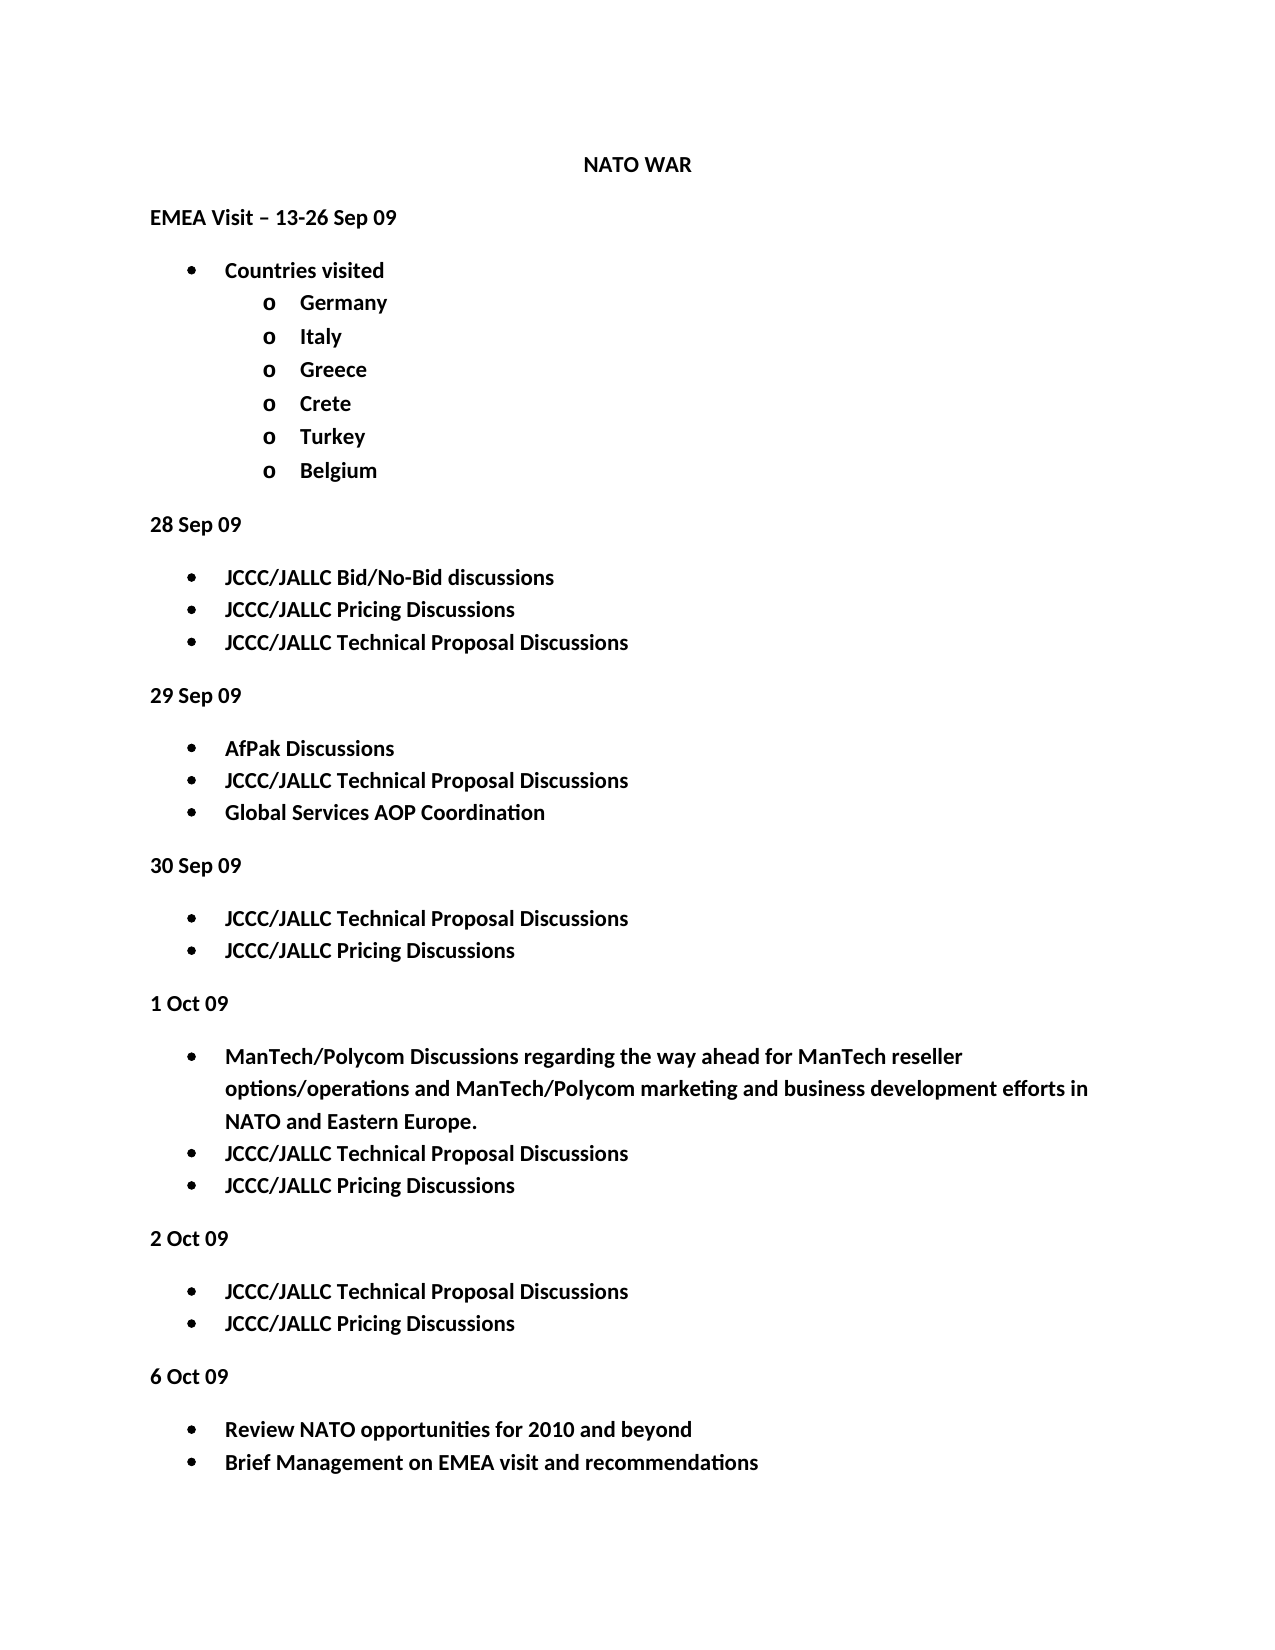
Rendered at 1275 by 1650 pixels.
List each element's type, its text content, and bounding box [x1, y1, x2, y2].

text EMEA Visit – 13-26 Sep 09 [150, 203, 1125, 231]
list JCCC/JALLC Technical Proposal Discussions [187, 628, 1125, 656]
list JCCC/JALLC Pricing Discussions [187, 596, 1125, 623]
list JCCC/JALLC Technical Proposal Discussions [187, 1139, 1125, 1167]
list JCCC/JALLC Pricing Discussions [187, 1309, 1125, 1337]
text 28 Sep 09 [150, 510, 1125, 538]
list Crete [262, 389, 1125, 418]
list JCCC/JALLC Bid/No-Bid discussions [187, 563, 1125, 591]
text NATO WAR [150, 150, 1125, 178]
list Belgium [262, 456, 1125, 485]
list JCCC/JALLC Technical Proposal Discussions [187, 904, 1125, 932]
text 1 Oct 09 [150, 989, 1125, 1017]
list Countries visited [187, 256, 1125, 284]
list AfPak Discussions [187, 734, 1125, 762]
list Turkey [262, 422, 1125, 452]
list Brief Management on EMEA visit and recommendations [187, 1448, 1125, 1476]
text 29 Sep 09 [150, 681, 1125, 709]
list JCCC/JALLC Technical Proposal Discussions [187, 1277, 1125, 1305]
list JCCC/JALLC Pricing Discussions [187, 1171, 1125, 1199]
list Germany [262, 288, 1125, 317]
list Review NATO opportunities for 2010 and beyond [187, 1415, 1125, 1443]
text 30 Sep 09 [150, 851, 1125, 879]
list Greece [262, 355, 1125, 384]
list Italy [262, 322, 1125, 351]
list JCCC/JALLC Pricing Discussions [187, 936, 1125, 964]
list Global Services AOP Coordination [187, 798, 1125, 826]
list ManTech/Polycom Discussions regarding the way ahead for ManTech reseller options/operations and ManTech/Polycom marketing and business development efforts in NATO and Eastern Europe. [187, 1042, 1125, 1135]
text 2 Oct 09 [150, 1224, 1125, 1252]
text 6 Oct 09 [150, 1362, 1125, 1390]
list JCCC/JALLC Technical Proposal Discussions [187, 766, 1125, 794]
